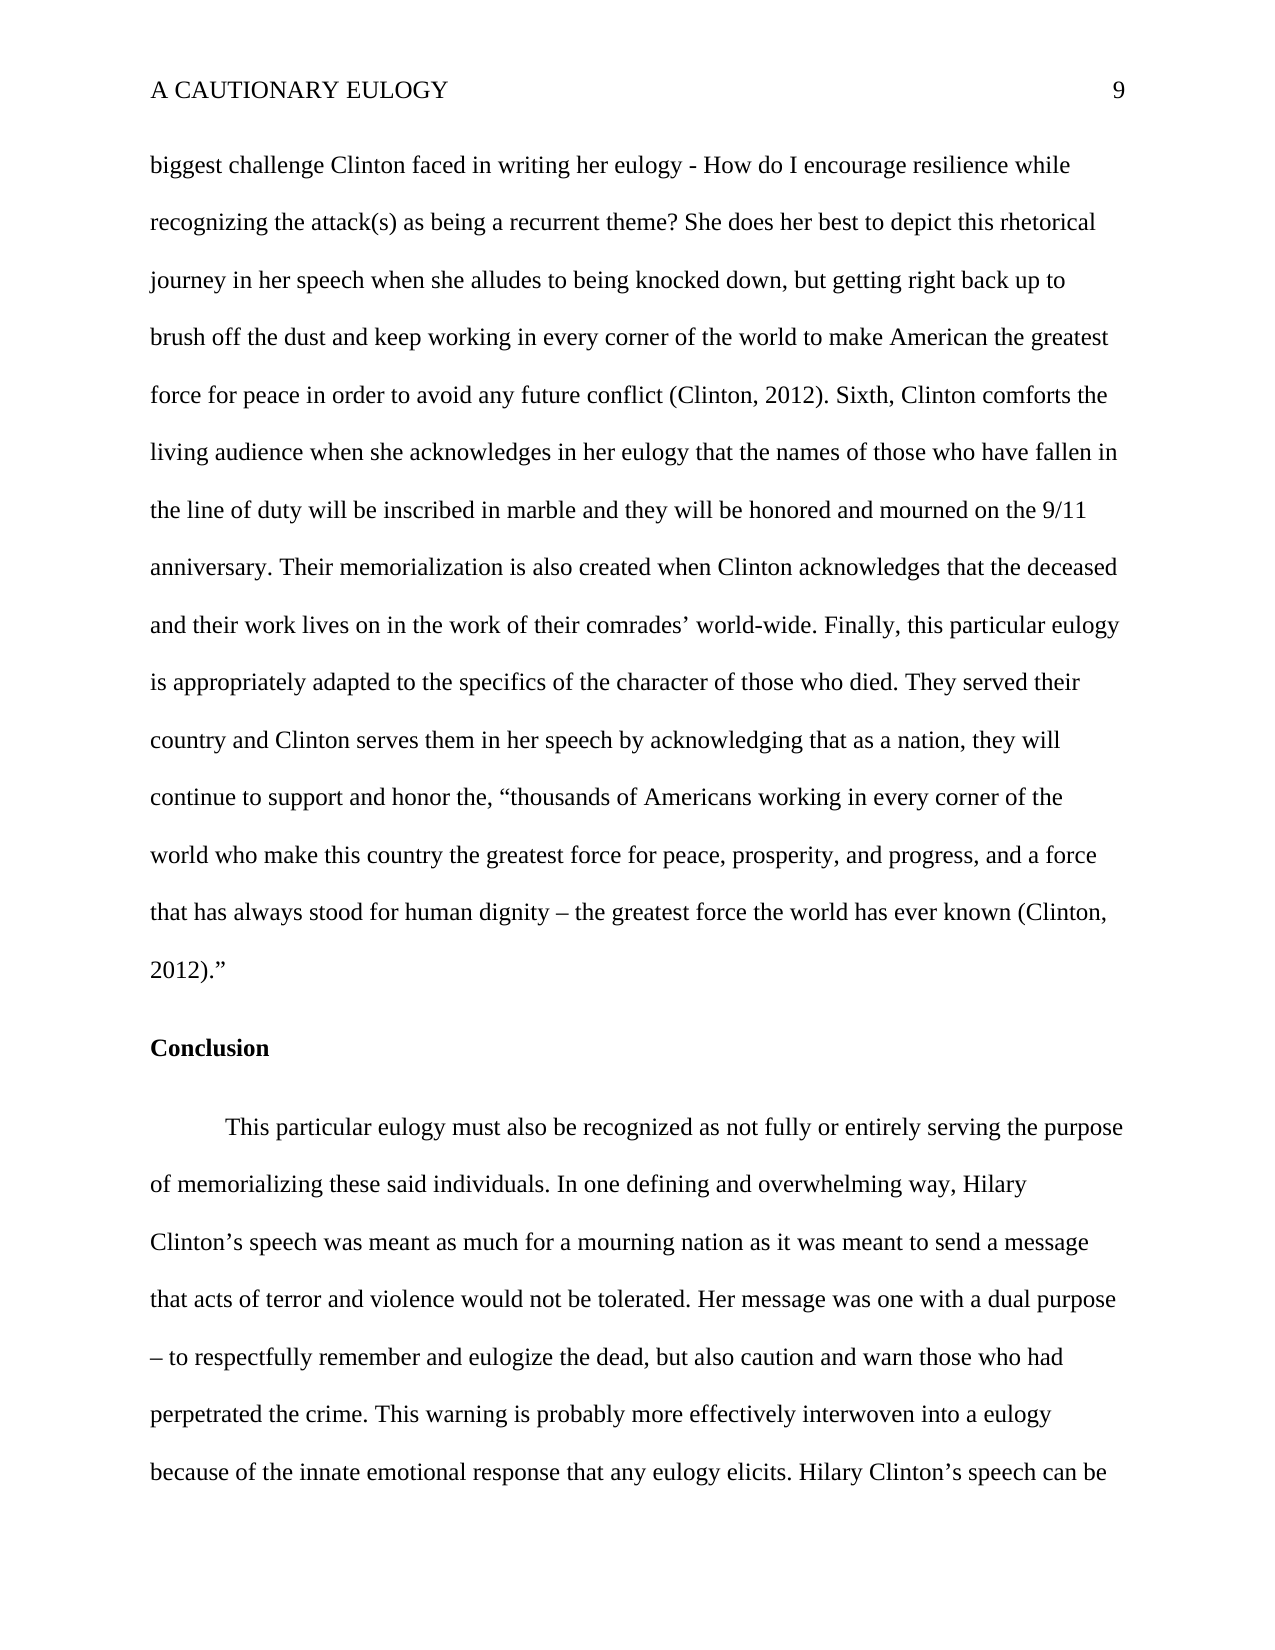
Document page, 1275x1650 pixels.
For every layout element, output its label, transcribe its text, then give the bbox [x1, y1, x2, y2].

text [150, 150, 1125, 984]
text Conclusion [150, 1033, 1125, 1062]
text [150, 1112, 1125, 1485]
